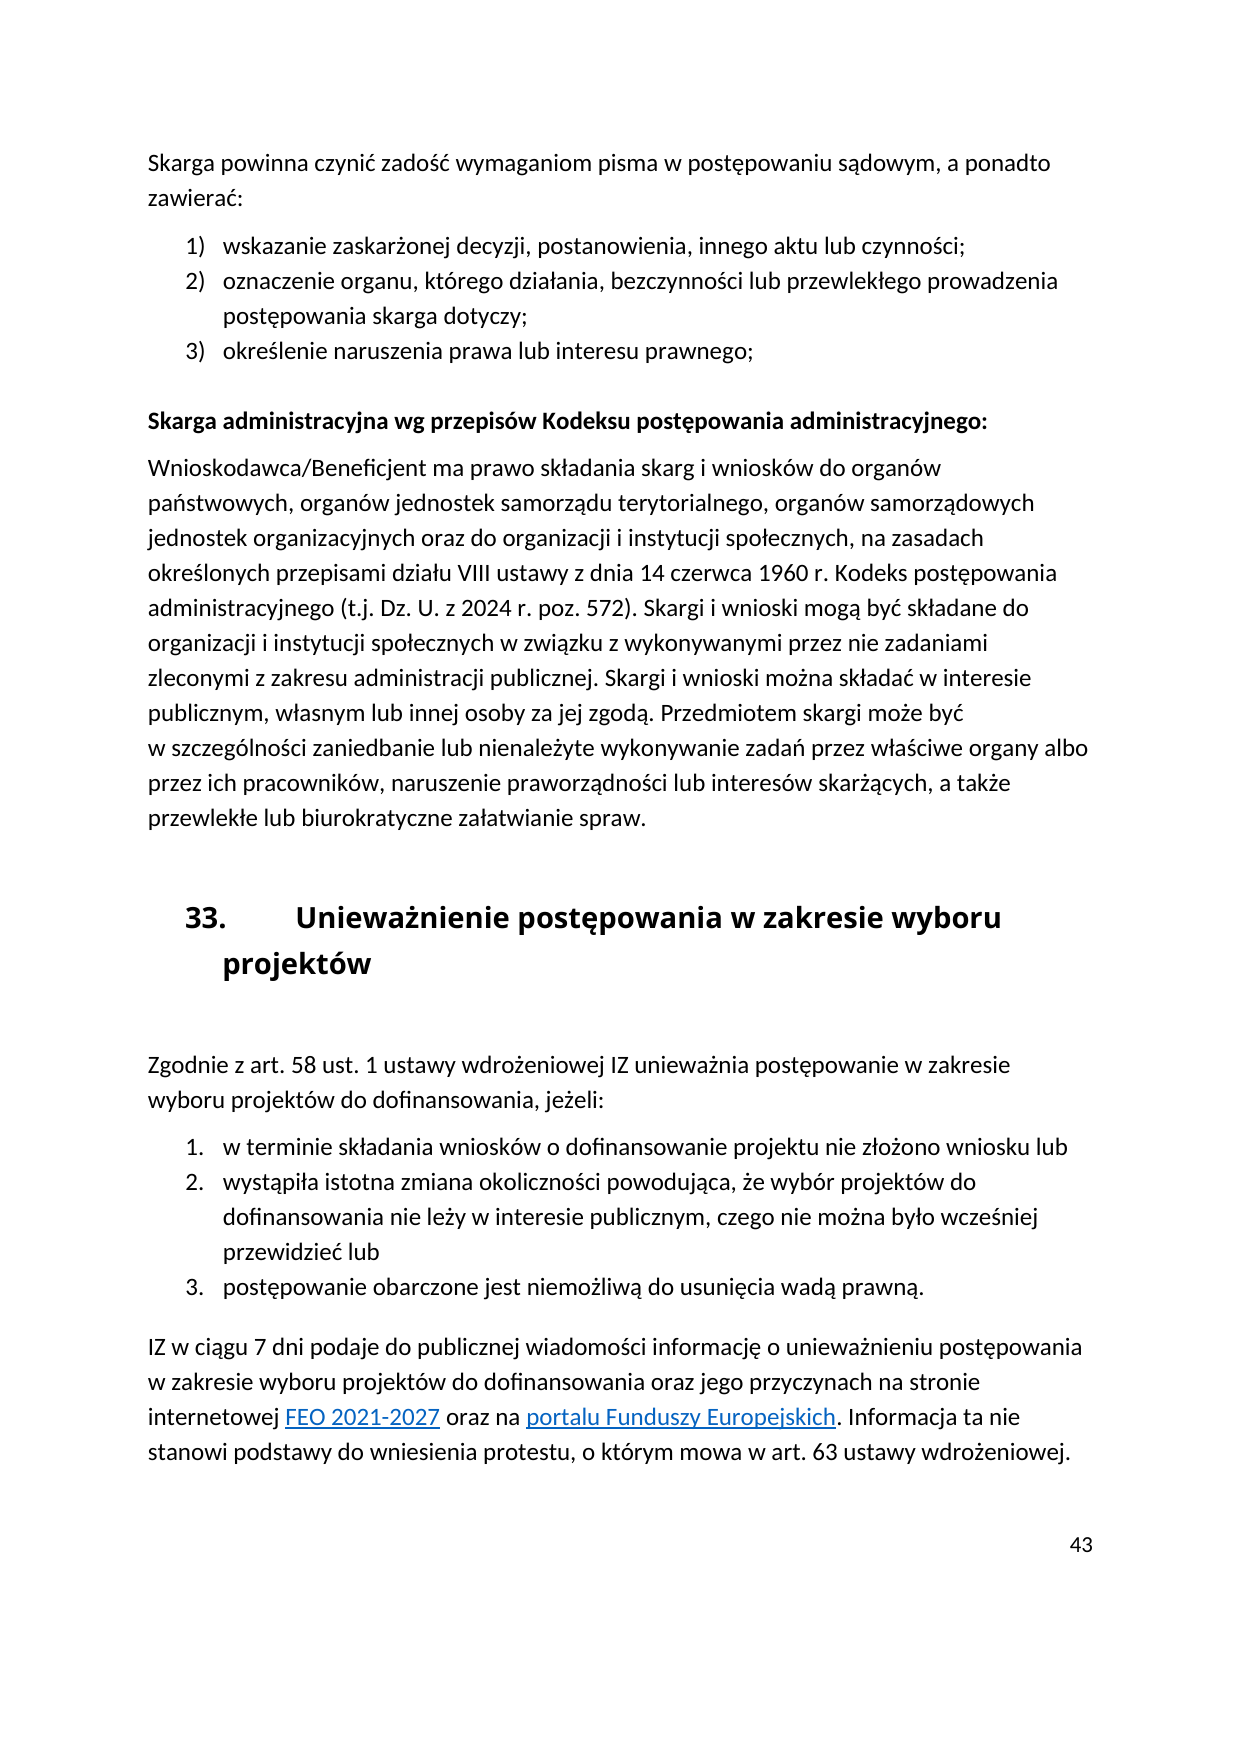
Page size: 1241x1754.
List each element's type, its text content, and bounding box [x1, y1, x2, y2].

list wskazanie zaskarżonej decyzji, postanowienia, innego aktu lub czynności; [185, 230, 1093, 261]
text Skarga powinna czynić zadość wymaganiom pisma w postępowaniu sądowym, a ponadto zawierać: [148, 148, 1093, 213]
list wystąpiła istotna zmiana okoliczności powodująca, że wybór projektów do dofinansowania nie leży w interesie publicznym, czego nie można było wcześniej przewidzieć lub [185, 1166, 1093, 1267]
list określenie naruszenia prawa lub interesu prawnego; [185, 335, 1093, 366]
text IZ w ciągu 7 dni podaje do publicznej wiadomości informację o unieważnieniu postępowania w zakresie wyboru projektów do dofinansowania oraz jego przyczynach na stronie internetowej FEO 2021-2027 oraz na portalu Funduszy Europejskich. Informacja ta nie stanowi podstawy do wniesienia protestu, o którym mowa w art. 63 ustawy wdrożeniowej. [148, 1331, 1093, 1467]
text Zgodnie z art. 58 ust. 1 ustawy wdrożeniowej IZ unieważnia postępowanie w zakresie wyboru projektów do dofinansowania, jeżeli: [148, 1049, 1093, 1114]
list oznaczenie organu, którego działania, bezczynności lub przewlekłego prowadzenia postępowania skarga dotyczy; [185, 265, 1093, 331]
text Wnioskodawca/Beneficjent ma prawo składania skarg i wniosków do organów państwowych, organów jednostek samorządu terytorialnego, organów samorządowych jednostek organizacyjnych oraz do organizacji i instytucji społecznych, na zasadach określonych przepisami działu VIII ustawy z dnia 14 czerwca 1960 r. Kodeks postępowania administracyjnego (t.j. Dz. U. z 2024 r. poz. 572). Skargi i wnioski mogą być składane do organizacji i instytucji społecznych w związku z wykonywanymi przez nie zadaniami zleconymi z zakresu administracji publicznej. Skargi i wnioski można składać w interesie publicznym, własnym lub innej osoby za jej zgodą. Przedmiotem skargi może być w szczególności zaniedbanie lub nienależyte wykonywanie zadań przez właściwe organy albo przez ich pracowników, naruszenie praworządności lub interesów skarżących, a także przewlekłe lub biurokratyczne załatwianie spraw. [148, 453, 1093, 833]
list w terminie składania wniosków o dofinansowanie projektu nie złożono wniosku lub [185, 1131, 1093, 1162]
text Skarga administracyjna wg przepisów Kodeksu postępowania administracyjnego: [148, 405, 1093, 436]
list postępowanie obarczone jest niemożliwą do usunięcia wadą prawną. [185, 1271, 1093, 1302]
subtitle Unieważnienie postępowania w zakresie wyboru projektów [185, 898, 1093, 983]
